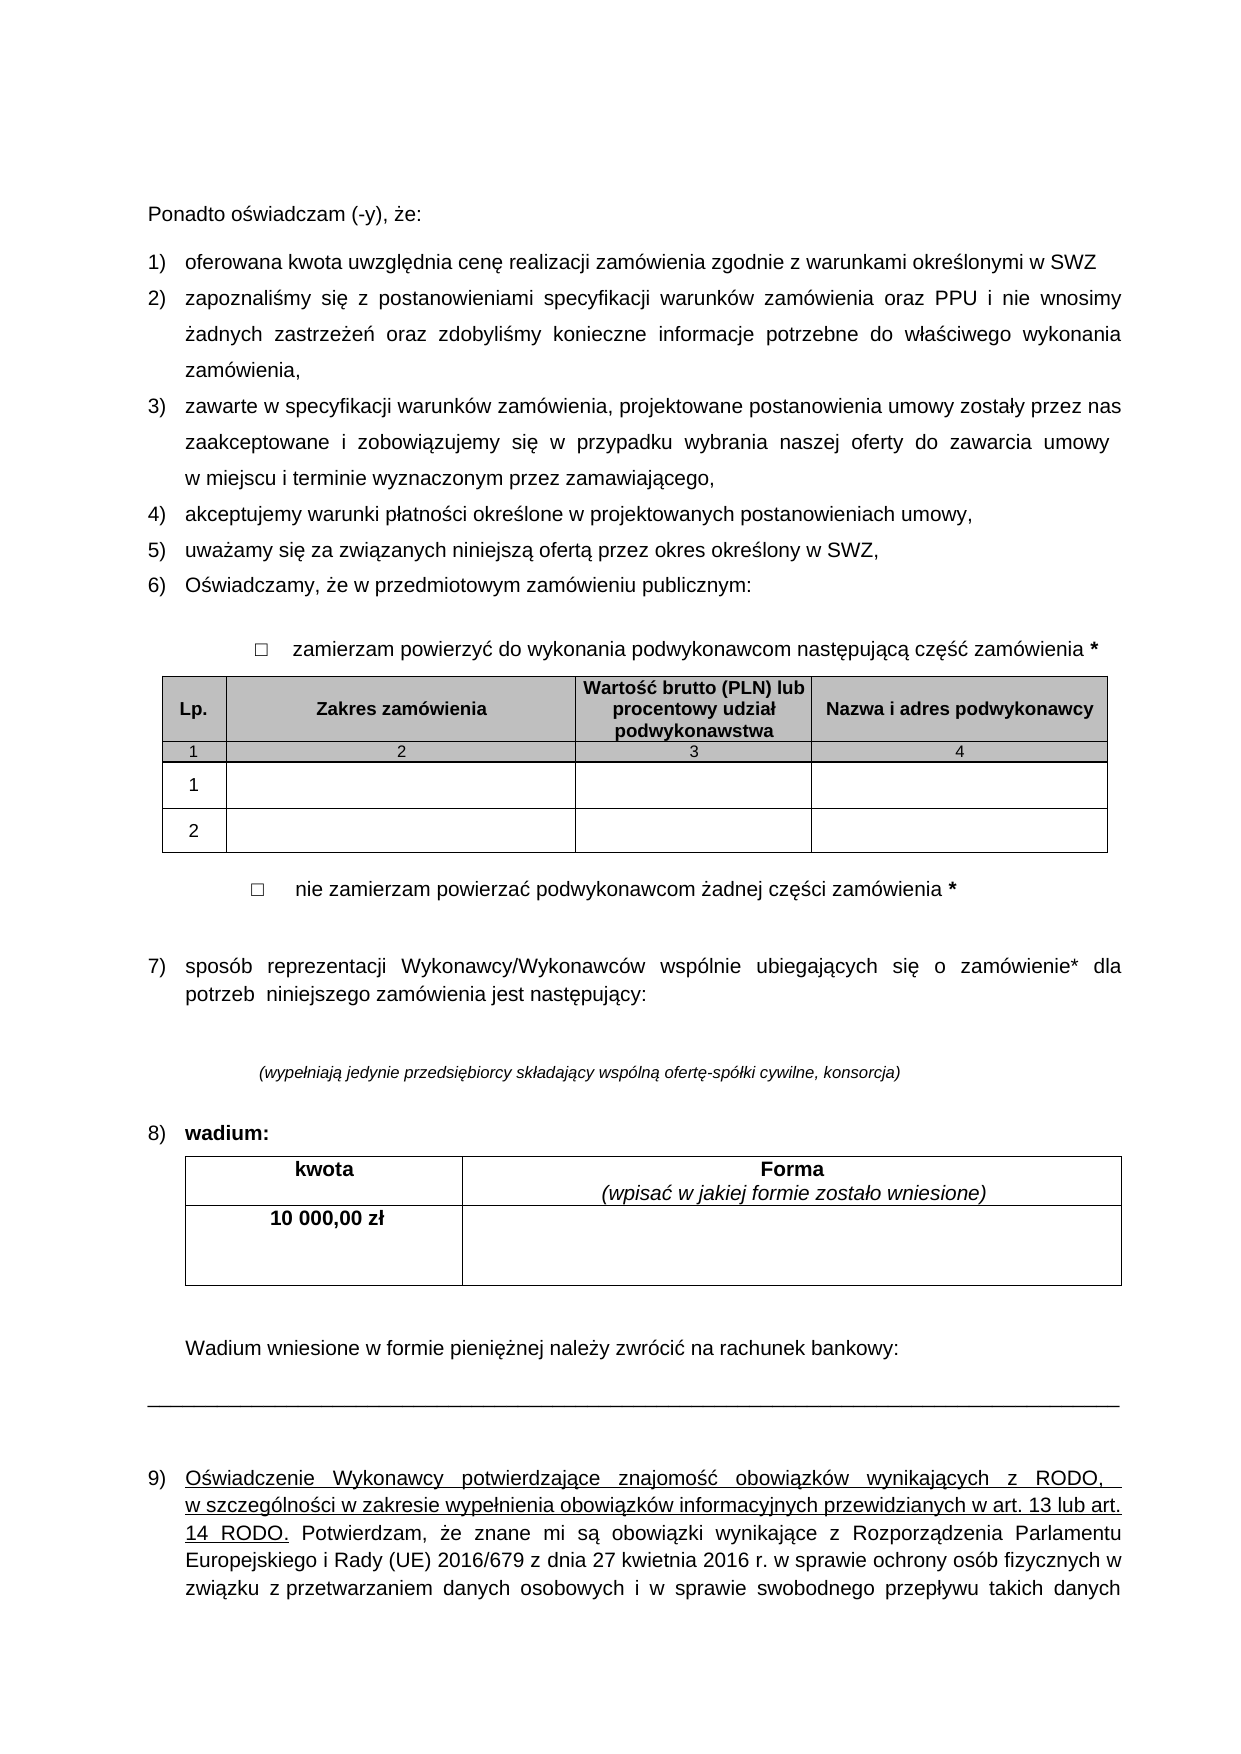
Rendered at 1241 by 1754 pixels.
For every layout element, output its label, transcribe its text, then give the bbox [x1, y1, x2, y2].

list sposób reprezentacji Wykonawcy/Wykonawców wspólnie ubiegających się o zamówienie* dla potrzeb niniejszego zamówienia jest następujący: [148, 954, 1122, 1006]
text Ponadto oświadczam (-y), że: [148, 202, 1122, 226]
table_cell 1 [163, 763, 226, 808]
table_cell [463, 1206, 1121, 1285]
text ____________________________________________________________________________________ [148, 1384, 1122, 1408]
table_header Zakres zamówienia [227, 677, 575, 741]
table_cell [812, 763, 1107, 808]
list Oświadczamy, że w przedmiotowym zamówieniu publicznym: [148, 573, 1122, 597]
table_cell [227, 763, 575, 808]
text Wadium wniesione w formie pieniężnej należy zwrócić na rachunek bankowy: [185, 1335, 1122, 1359]
table_cell [576, 809, 811, 852]
table_header Nazwa i adres podwykonawcy [812, 677, 1107, 741]
table_header Lp. [163, 677, 226, 741]
table_cell 2 [163, 809, 226, 852]
table_header Forma (wpisać w jakiej formie zostało wniesione) [463, 1157, 1121, 1205]
list zawarte w specyfikacji warunków zamówienia, projektowane postanowienia umowy zostały przez nas zaakceptowane i zobowiązujemy się w przypadku wybrania naszej oferty do zawarcia umowy w miejscu i terminie wyznaczonym przez zamawiającego, [148, 394, 1122, 489]
list oferowana kwota uwzględnia cenę realizacji zamówienia zgodnie z warunkami określonymi w SWZ [148, 250, 1122, 274]
list zapoznaliśmy się z postanowieniami specyfikacji warunków zamówienia oraz PPU i nie wnosimy żadnych zastrzeżeń oraz zdobyliśmy konieczne informacje potrzebne do właściwego wykonania zamówienia, [148, 286, 1122, 382]
table_cell 3 [576, 742, 811, 761]
list akceptujemy warunki płatności określone w projektowanych postanowieniach umowy, [148, 501, 1122, 525]
table_cell 4 [812, 742, 1107, 761]
table_cell [812, 809, 1107, 852]
list nie zamierzam powierzać podwykonawcom żadnej części zamówienia * [251, 877, 1122, 903]
list wadium: [148, 1120, 1122, 1144]
table_cell 1 [163, 742, 226, 761]
list uważamy się za związanych niniejszą ofertą przez okres określony w SWZ, [148, 537, 1122, 561]
table_cell [576, 763, 811, 808]
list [148, 1466, 1122, 1600]
list zamierzam powierzyć do wykonania podwykonawcom następującą część zamówienia * [255, 637, 1122, 663]
table_cell 10 000,00 zł [186, 1206, 462, 1285]
table_cell [227, 809, 575, 852]
table_header Wartość brutto (PLN) lub procentowy udział podwykonawstwa [576, 677, 811, 741]
table_cell 2 [227, 742, 575, 761]
text (wypełniają jedynie przedsiębiorcy składający wspólną ofertę-spółki cywilne, konsorcja) [148, 1063, 1122, 1082]
table_header kwota [186, 1157, 462, 1205]
